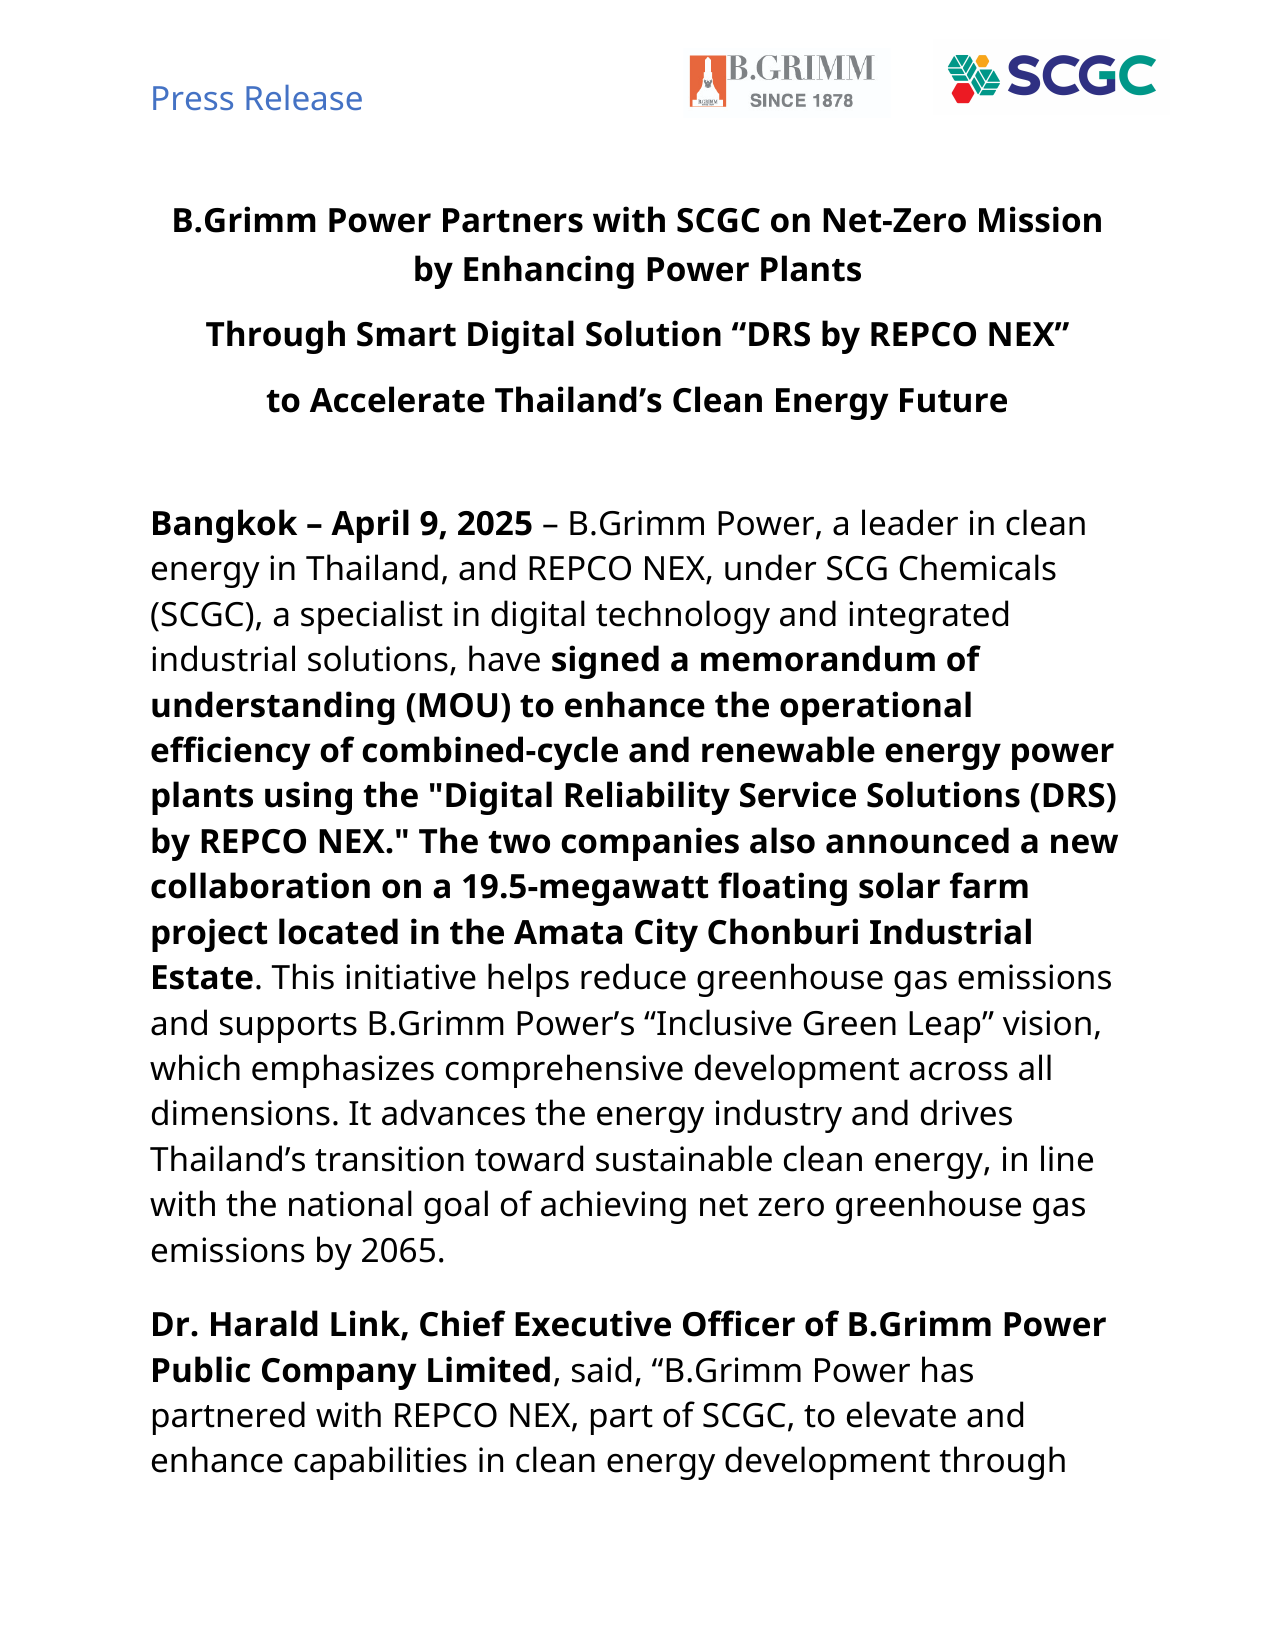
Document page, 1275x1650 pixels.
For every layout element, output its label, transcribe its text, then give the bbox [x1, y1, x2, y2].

picture [932, 39, 1170, 115]
text Through Smart Digital Solution “DRS by REPCO NEX” [150, 311, 1125, 357]
picture [683, 48, 891, 118]
text B.Grimm Power Partners with SCGC on Net-Zero Mission by Enhancing Power Plants [150, 197, 1125, 291]
text to Accelerate Thailand’s Clean Energy Future [150, 377, 1125, 422]
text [150, 1301, 1125, 1483]
text Bangkok – April 9, 2025 – B.Grimm Power, a leader in clean energy in Thailand, and REPCO NEX, under SCG Chemicals (SCGC), a specialist in digital technology and integrated industrial solutions, have signed a memorandum of understanding (MOU) to enhance the operational efficiency of combined-cycle and renewable energy power plants using the "Digital Reliability Service Solutions (DRS) by REPCO NEX." The two companies also announced a new collaboration on a 19.5-megawatt floating solar farm project located in the Amata City Chonburi Industrial Estate. This initiative helps reduce greenhouse gas emissions and supports B.Grimm Power’s “Inclusive Green Leap” vision, which emphasizes comprehensive development across all dimensions. It advances the energy industry and drives Thailand’s transition toward sustainable clean energy, in line with the national goal of achieving net zero greenhouse gas emissions by 2065. [150, 500, 1125, 1272]
